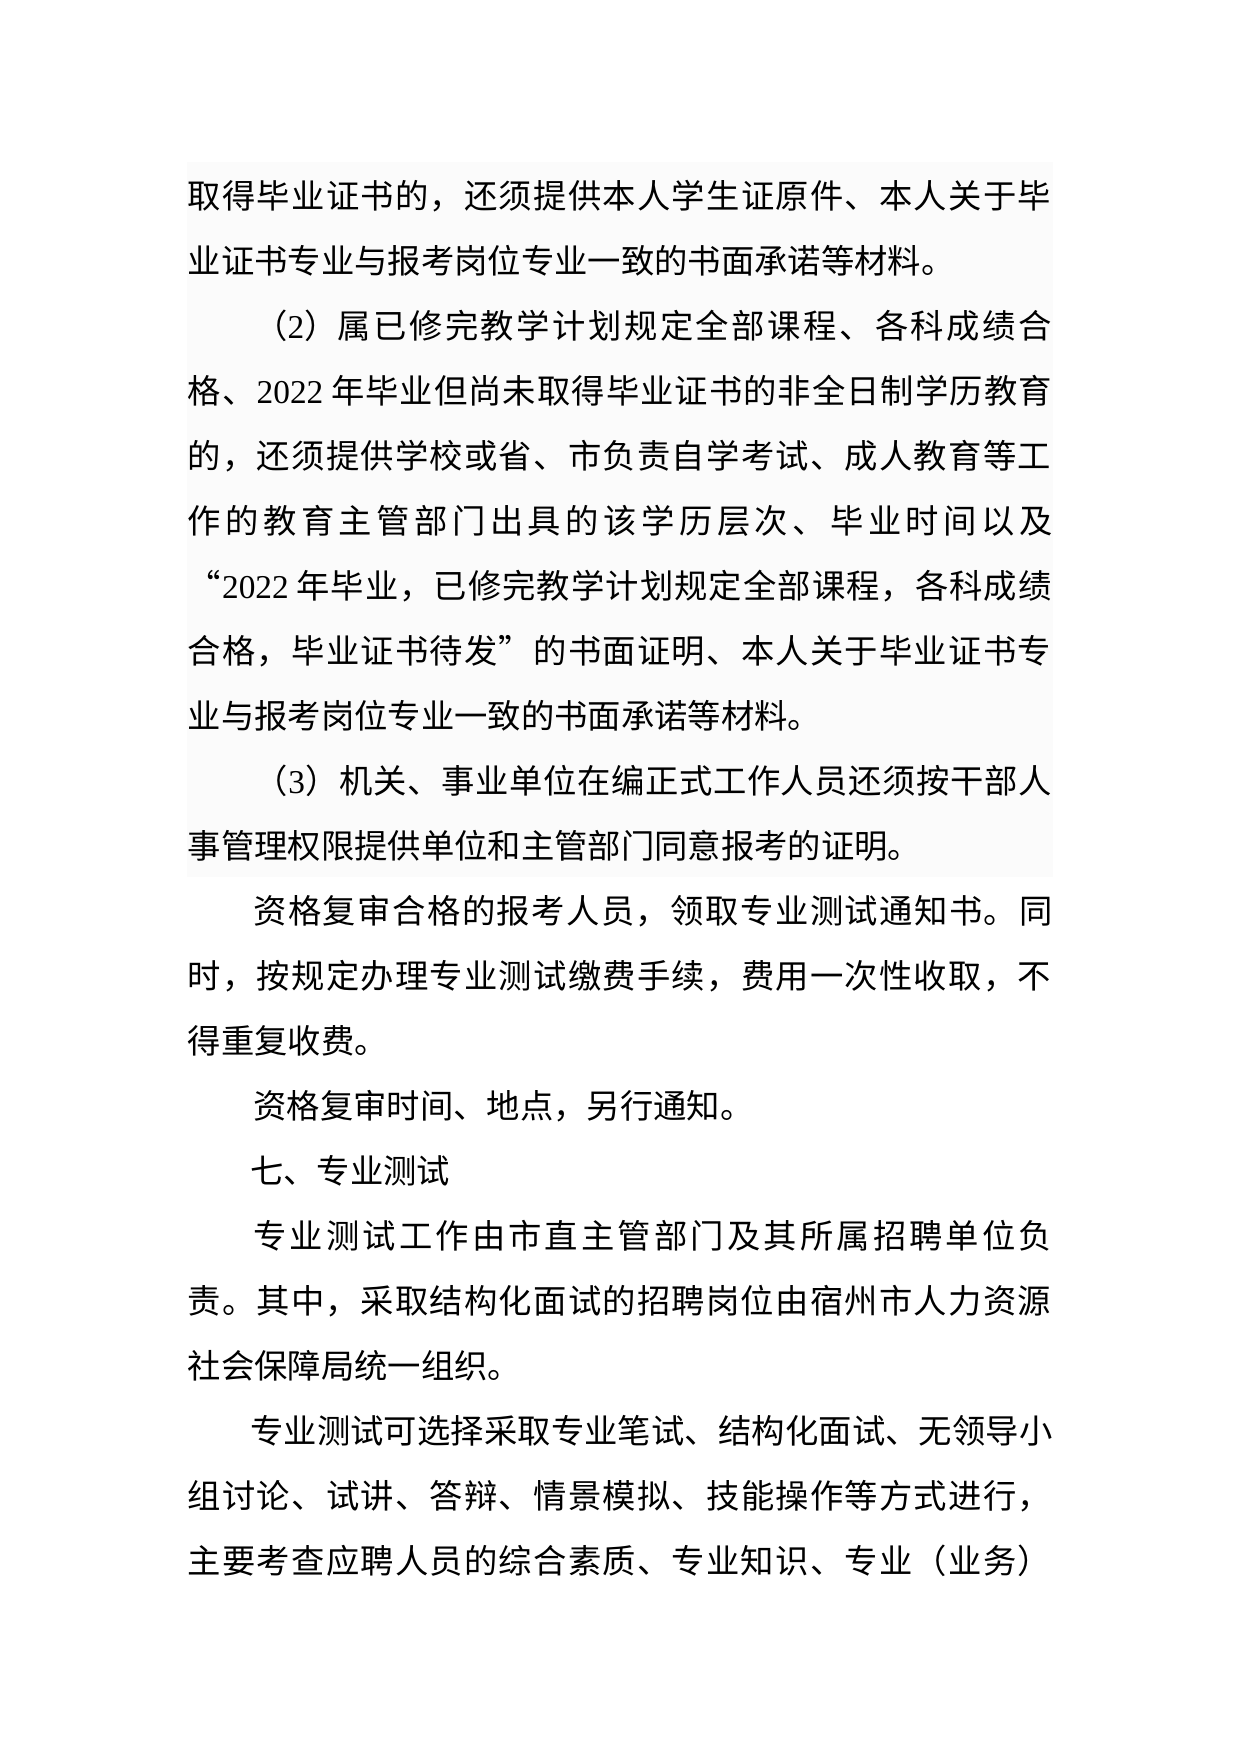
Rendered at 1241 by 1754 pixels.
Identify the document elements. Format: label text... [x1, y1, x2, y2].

text 专业测试工作由市直主管部门及其所属招聘单位负责。其中，采取结构化面试的招聘岗位由宿州市人力资源社会保障局统一组织。 [187, 1202, 1053, 1397]
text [187, 1397, 1053, 1592]
list 属已修完教学计划规定全部课程、各科成绩合格、2022年毕业但尚未取得毕业证书的非全日制学历教育的，还须提供学校或省、市负责自学考试、成人教育等工作的教育主管部门出具的该学历层次、毕业时间以及“2022年毕业，已修完教学计划规定全部课程，各科成绩合格，毕业证书待发”的书面证明、本人关于毕业证书专业与报考岗位专业一致的书面承诺等材料。 [187, 292, 1053, 747]
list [187, 162, 1053, 292]
text 资格复审时间、地点，另行通知。 [187, 1072, 1053, 1137]
text 七、专业测试 [187, 1137, 1053, 1202]
text （3）机关、事业单位在编正式工作人员还须按干部人事管理权限提供单位和主管部门同意报考的证明。 [187, 747, 1053, 877]
text 资格复审合格的报考人员，领取专业测试通知书。同时，按规定办理专业测试缴费手续，费用一次性收取，不得重复收费。 [187, 877, 1053, 1072]
